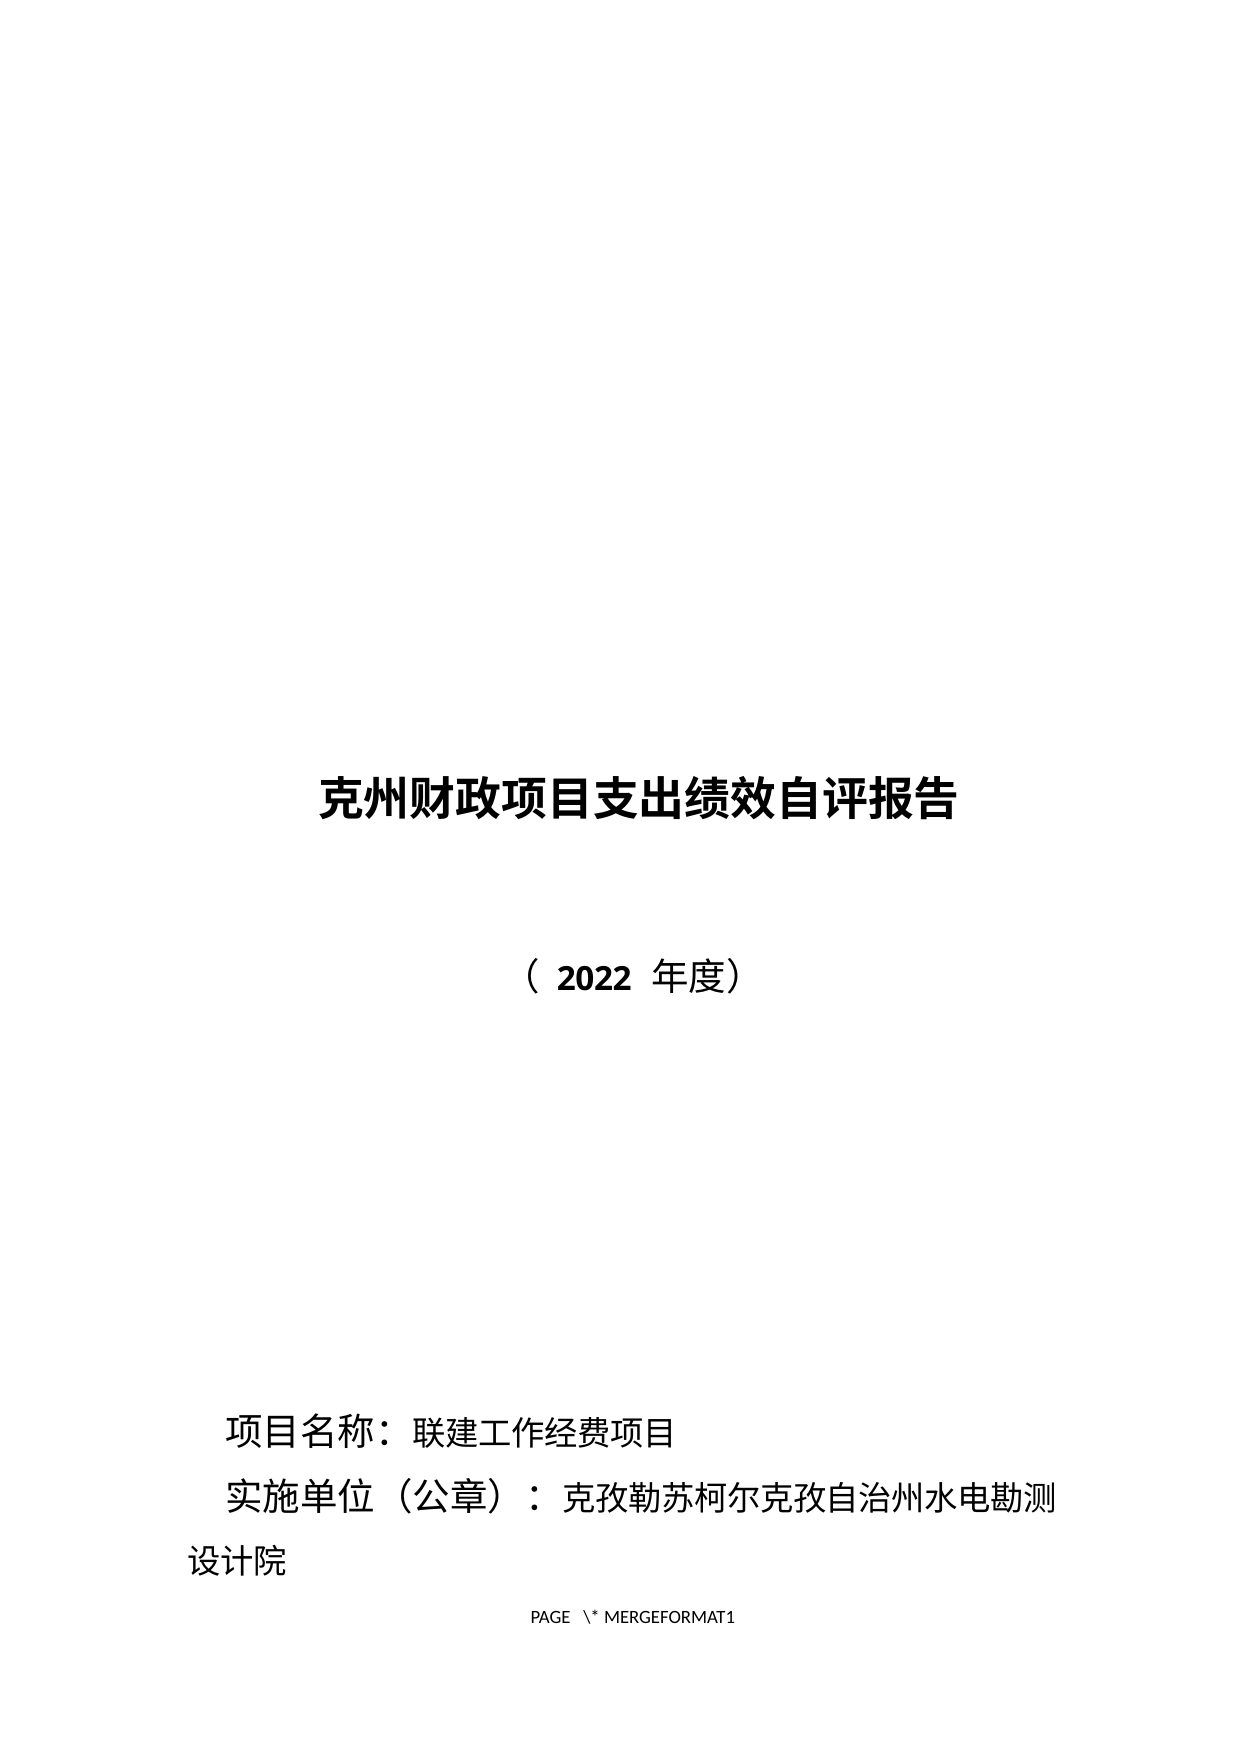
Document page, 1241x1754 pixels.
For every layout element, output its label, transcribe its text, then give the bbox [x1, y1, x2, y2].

text （ 2022 年度） [187, 942, 1078, 1007]
text 克州财政项目支出绩效自评报告 [187, 747, 1078, 844]
text 项目名称：联建工作经费项目 [187, 1397, 1078, 1462]
text 实施单位（公章）：克孜勒苏柯尔克孜自治州水电勘测设计院 [187, 1462, 1078, 1592]
